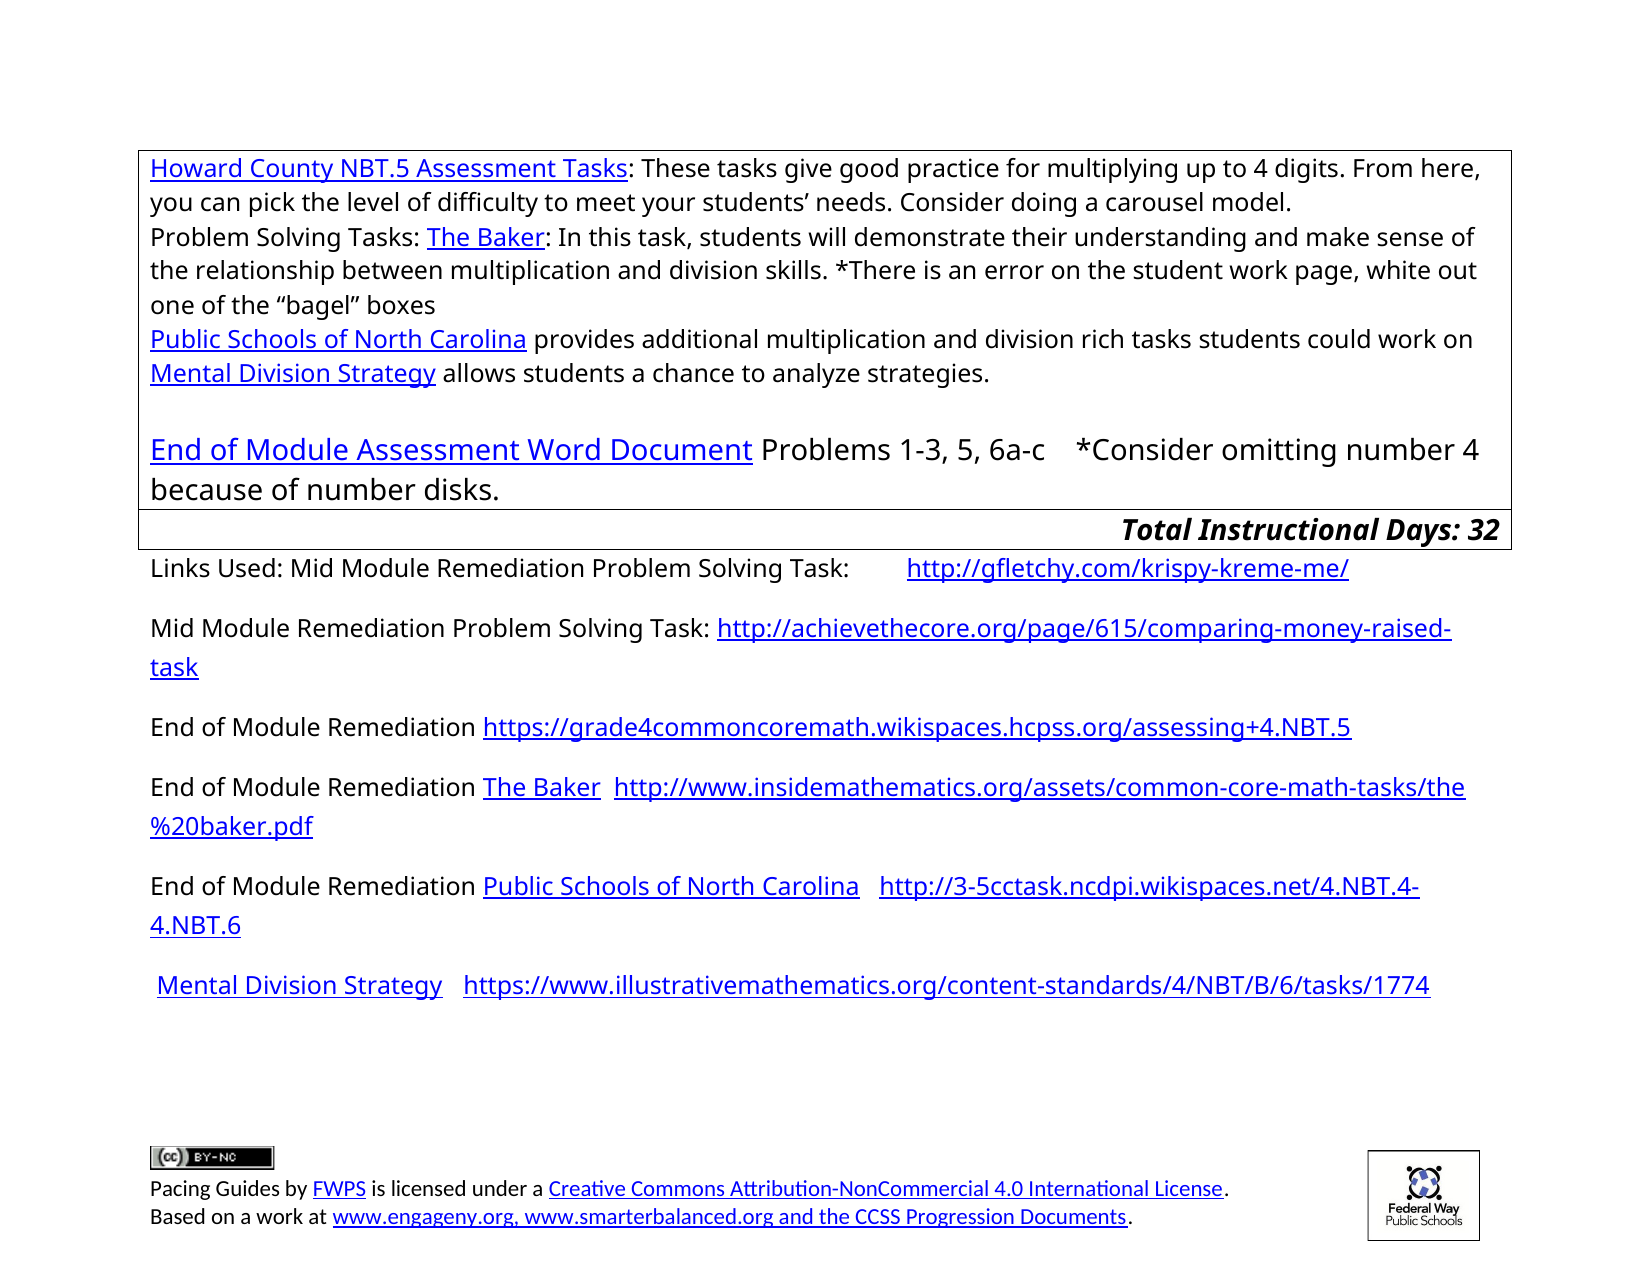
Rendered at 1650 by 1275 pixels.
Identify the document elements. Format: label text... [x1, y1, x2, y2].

table_cell Total Instructional Days: 32 [139, 510, 1511, 549]
text End of Module Remediation Public Schools of North Carolina http://3-5cctask.ncdpi.wikispaces.net/4.NBT.4-4.NBT.6 [150, 869, 1500, 942]
text End of Module Remediation The Baker http://www.insidemathematics.org/assets/common-core-math-tasks/the%20baker.pdf [150, 769, 1500, 843]
picture [150, 1146, 275, 1170]
text End of Module Remediation https://grade4commoncoremath.wikispaces.hcpss.org/assessing+4.NBT.5 [150, 709, 1500, 743]
text Mid Module Remediation Problem Solving Task: http://achievethecore.org/page/615/comparing-money-raised-task [150, 610, 1500, 683]
picture [1367, 1150, 1480, 1241]
text Mental Division Strategy https://www.illustrativemathematics.org/content-standards/4/NBT/B/6/tasks/1774 [150, 968, 1500, 1002]
text Links Used: Mid Module Remediation Problem Solving Task: http://gfletchy.com/krispy-kreme-me/ [150, 550, 1500, 584]
